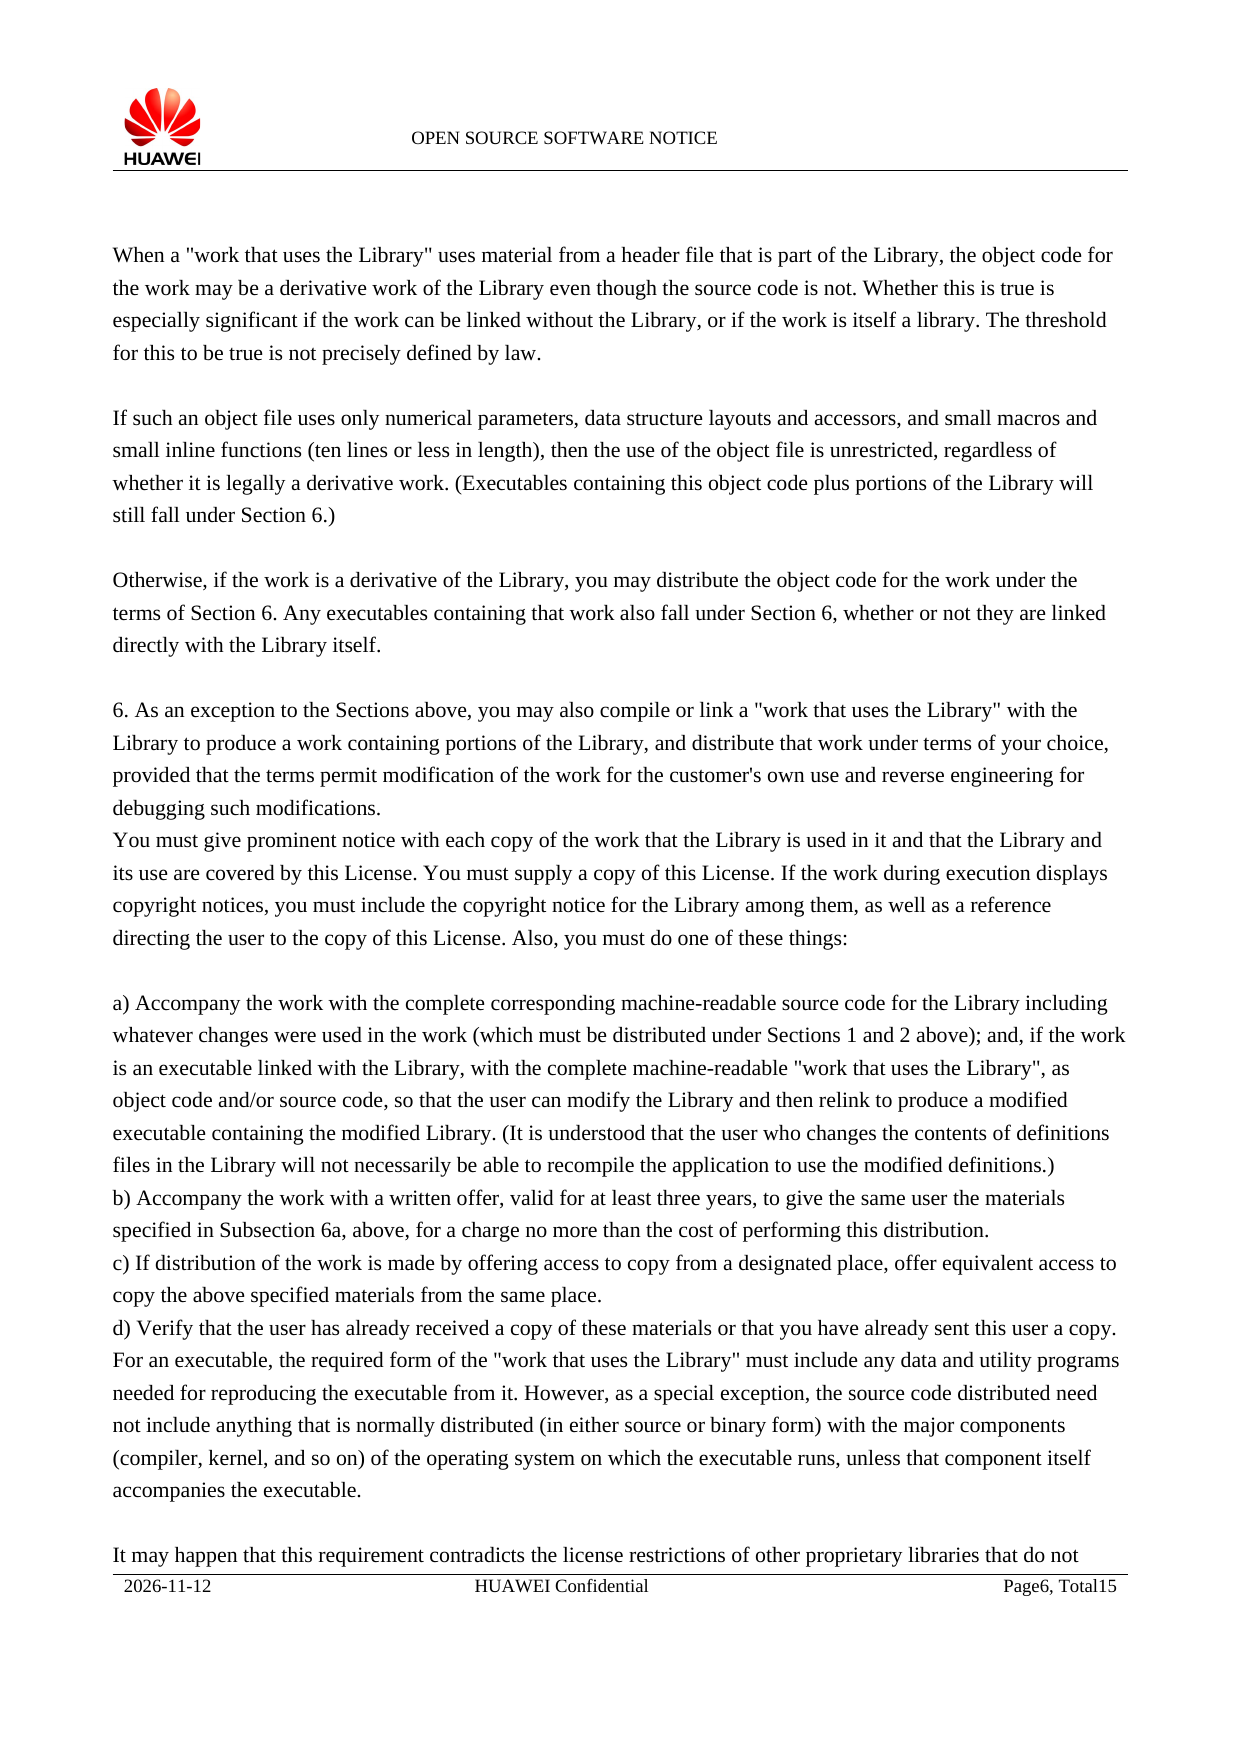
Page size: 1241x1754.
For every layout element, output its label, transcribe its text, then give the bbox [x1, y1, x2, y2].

picture [124, 88, 201, 165]
